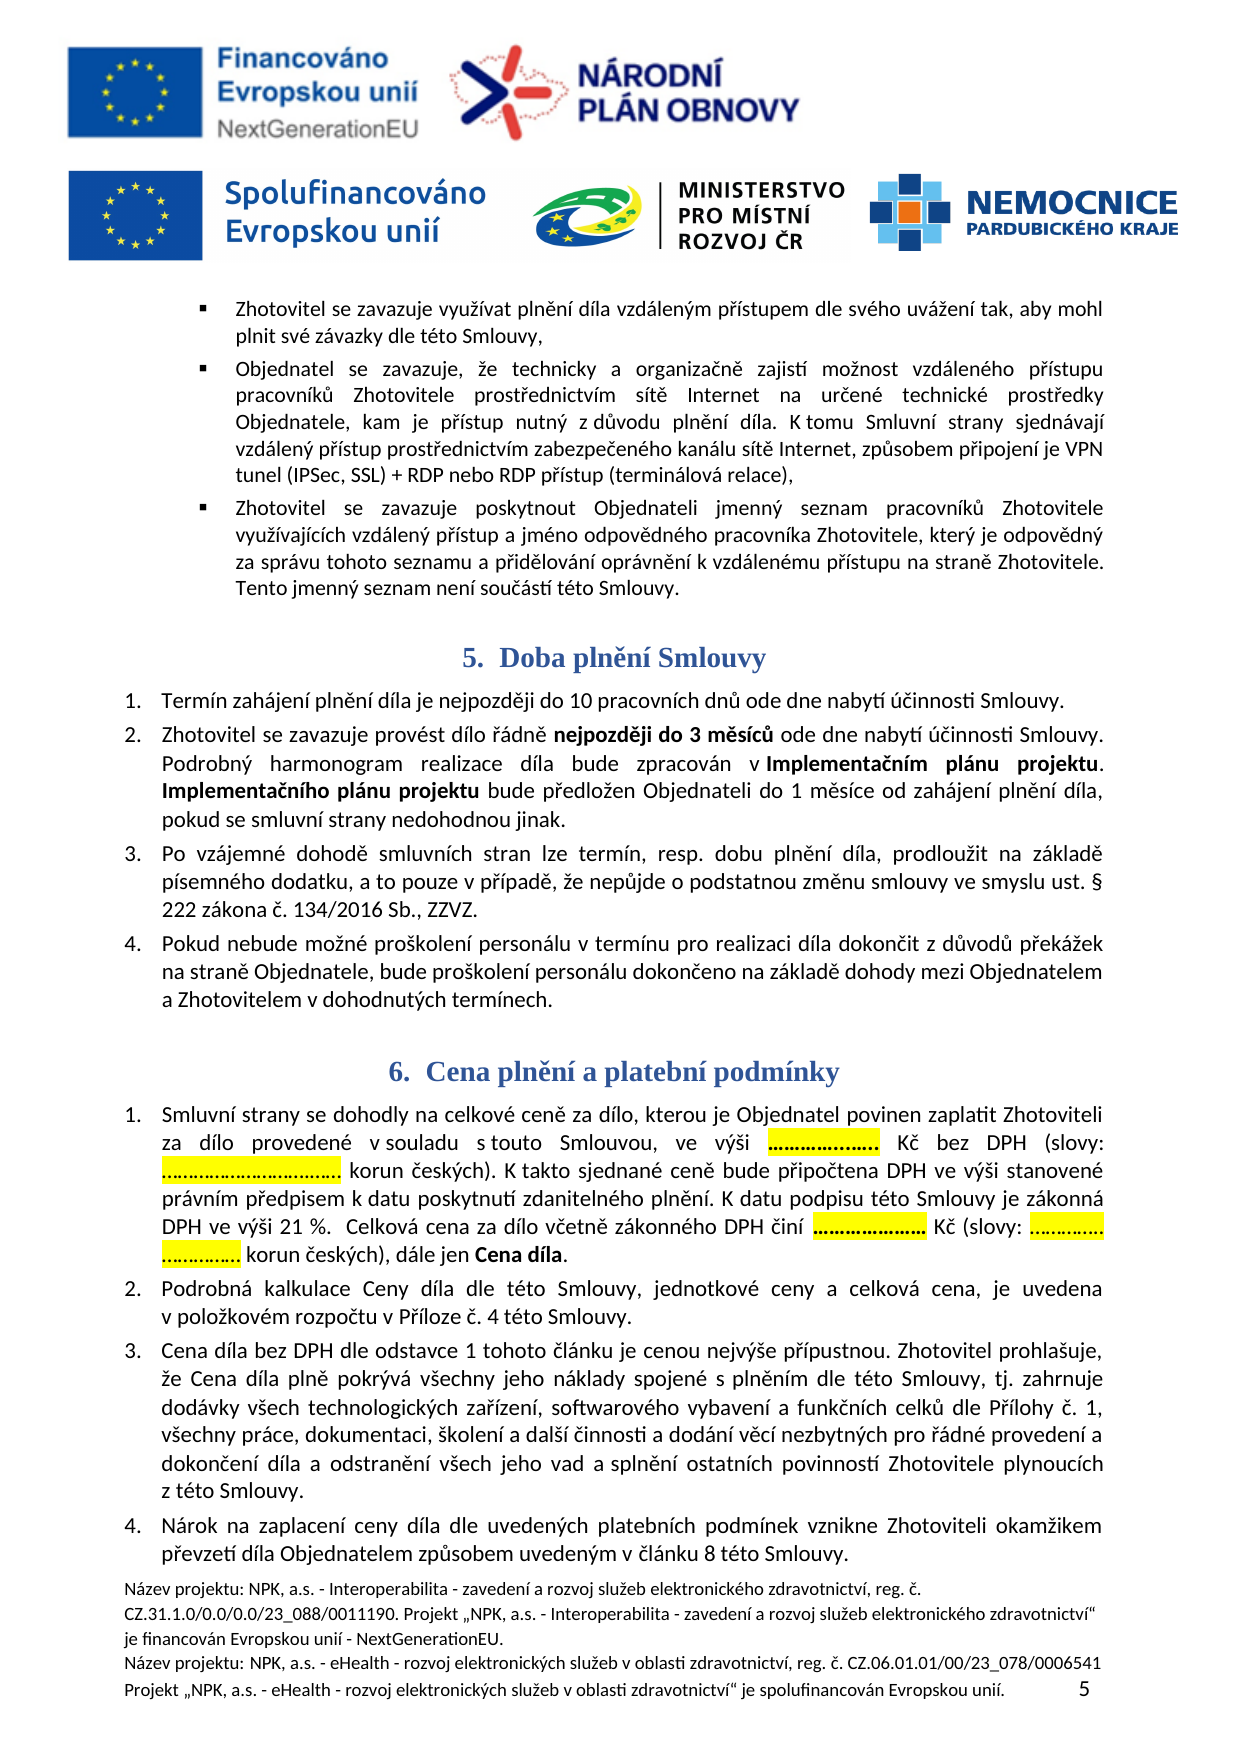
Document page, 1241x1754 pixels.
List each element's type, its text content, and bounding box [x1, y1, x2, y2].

list Pokud nebude možné proškolení personálu v termínu pro realizaci díla dokončit z důvodů překážek na straně Objednatele, bude proškolení personálu dokončeno na základě dohody mezi Objednatelem a Zhotovitelem v dohodnutých termínech. [124, 929, 1104, 1013]
list Zhotovitel se zavazuje poskytnout Objednateli jmenný seznam pracovníků Zhotovitele využívajících vzdálený přístup a jméno odpovědného pracovníka Zhotovitele, který je odpovědný za správu tohoto seznamu a přidělování oprávnění k vzdálenému přístupu na straně Zhotovitele. Tento jmenný seznam není součástí této Smlouvy. [198, 494, 1104, 601]
list Cena díla bez DPH dle odstavce 1 tohoto článku je cenou nejvýše přípustnou. Zhotovitel prohlašuje, že Cena díla plně pokrývá všechny jeho náklady spojené s plněním dle této Smlouvy, tj. zahrnuje dodávky všech technologických zařízení, softwarového vybavení a funkčních celků dle Přílohy č. 1, všechny práce, dokumentaci, školení a další činnosti a dodání věcí nezbytných pro řádné provedení a dokončení díla a odstranění všech jeho vad a splnění ostatních povinností Zhotovitele plynoucích z této Smlouvy. [124, 1337, 1104, 1505]
subtitle Doba plnění Smlouvy [124, 640, 1104, 674]
list Po vzájemné dohodě smluvních stran lze termín, resp. dobu plnění díla, prodloužit na základě písemného dodatku, a to pouze v případě, že nepůjde o podstatnou změnu smlouvy ve smyslu ust. § 222 zákona č. 134/2016 Sb., ZZVZ. [124, 839, 1104, 923]
picture [67, 168, 851, 263]
list Nárok na zaplacení ceny díla dle uvedených platebních podmínek vznikne Zhotoviteli okamžikem převzetí díla Objednatelem způsobem uvedeným v článku 8 této Smlouvy. [124, 1511, 1104, 1567]
list Zhotovitel se zavazuje využívat plnění díla vzdáleným přístupem dle svého uvážení tak, aby mohl plnit své závazky dle této Smlouvy, [198, 295, 1104, 349]
list Zhotovitel se zavazuje provést dílo řádně nejpozději do 3 měsíců ode dne nabytí účinnosti Smlouvy. Podrobný harmonogram realizace díla bude zpracován v Implementačním plánu projektu. Implementačního plánu projektu bude předložen Objednateli do 1 měsíce od zahájení plnění díla, pokud se smluvní strany nedohodnou jinak. [124, 721, 1104, 833]
list Podrobná kalkulace Ceny díla dle této Smlouvy, jednotkové ceny a celková cena, je uvedena v položkovém rozpočtu v Příloze č. 4 této Smlouvy. [124, 1274, 1104, 1330]
picture [868, 172, 1178, 252]
subtitle Cena plnění a platební podmínky [124, 1054, 1104, 1087]
list Smluvní strany se dohodly na celkové ceně za dílo, kterou je Objednatel povinen zaplatit Zhotoviteli za dílo provedené v souladu s touto Smlouvou, ve výši …………...….. Kč bez DPH (slovy: ……………………….…… korun českých). K takto sjednané ceně bude připočtena DPH ve výši stanovené právním předpisem k datu poskytnutí zdanitelného plnění. K datu podpisu této Smlouvy je zákonná DPH ve výši 21 %. Celková cena za dílo včetně zákonného DPH činí ………………… Kč (slovy: …………..…………… korun českých), dále jen Cena díla. [124, 1100, 1104, 1268]
list Termín zahájení plnění díla je nejpozději do 10 pracovních dnů ode dne nabytí účinnosti Smlouvy. [124, 686, 1104, 714]
list Objednatel se zavazuje, že technicky a organizačně zajistí možnost vzdáleného přístupu pracovníků Zhotovitele prostřednictvím sítě Internet na určené technické prostředky Objednatele, kam je přístup nutný z důvodu plnění díla. K tomu Smluvní strany sjednávají vzdálený přístup prostřednictvím zabezpečeného kanálu sítě Internet, způsobem připojení je VPN tunel (IPSec, SSL) + RDP nebo RDP přístup (terminálová relace), [198, 355, 1104, 488]
picture [58, 15, 820, 166]
